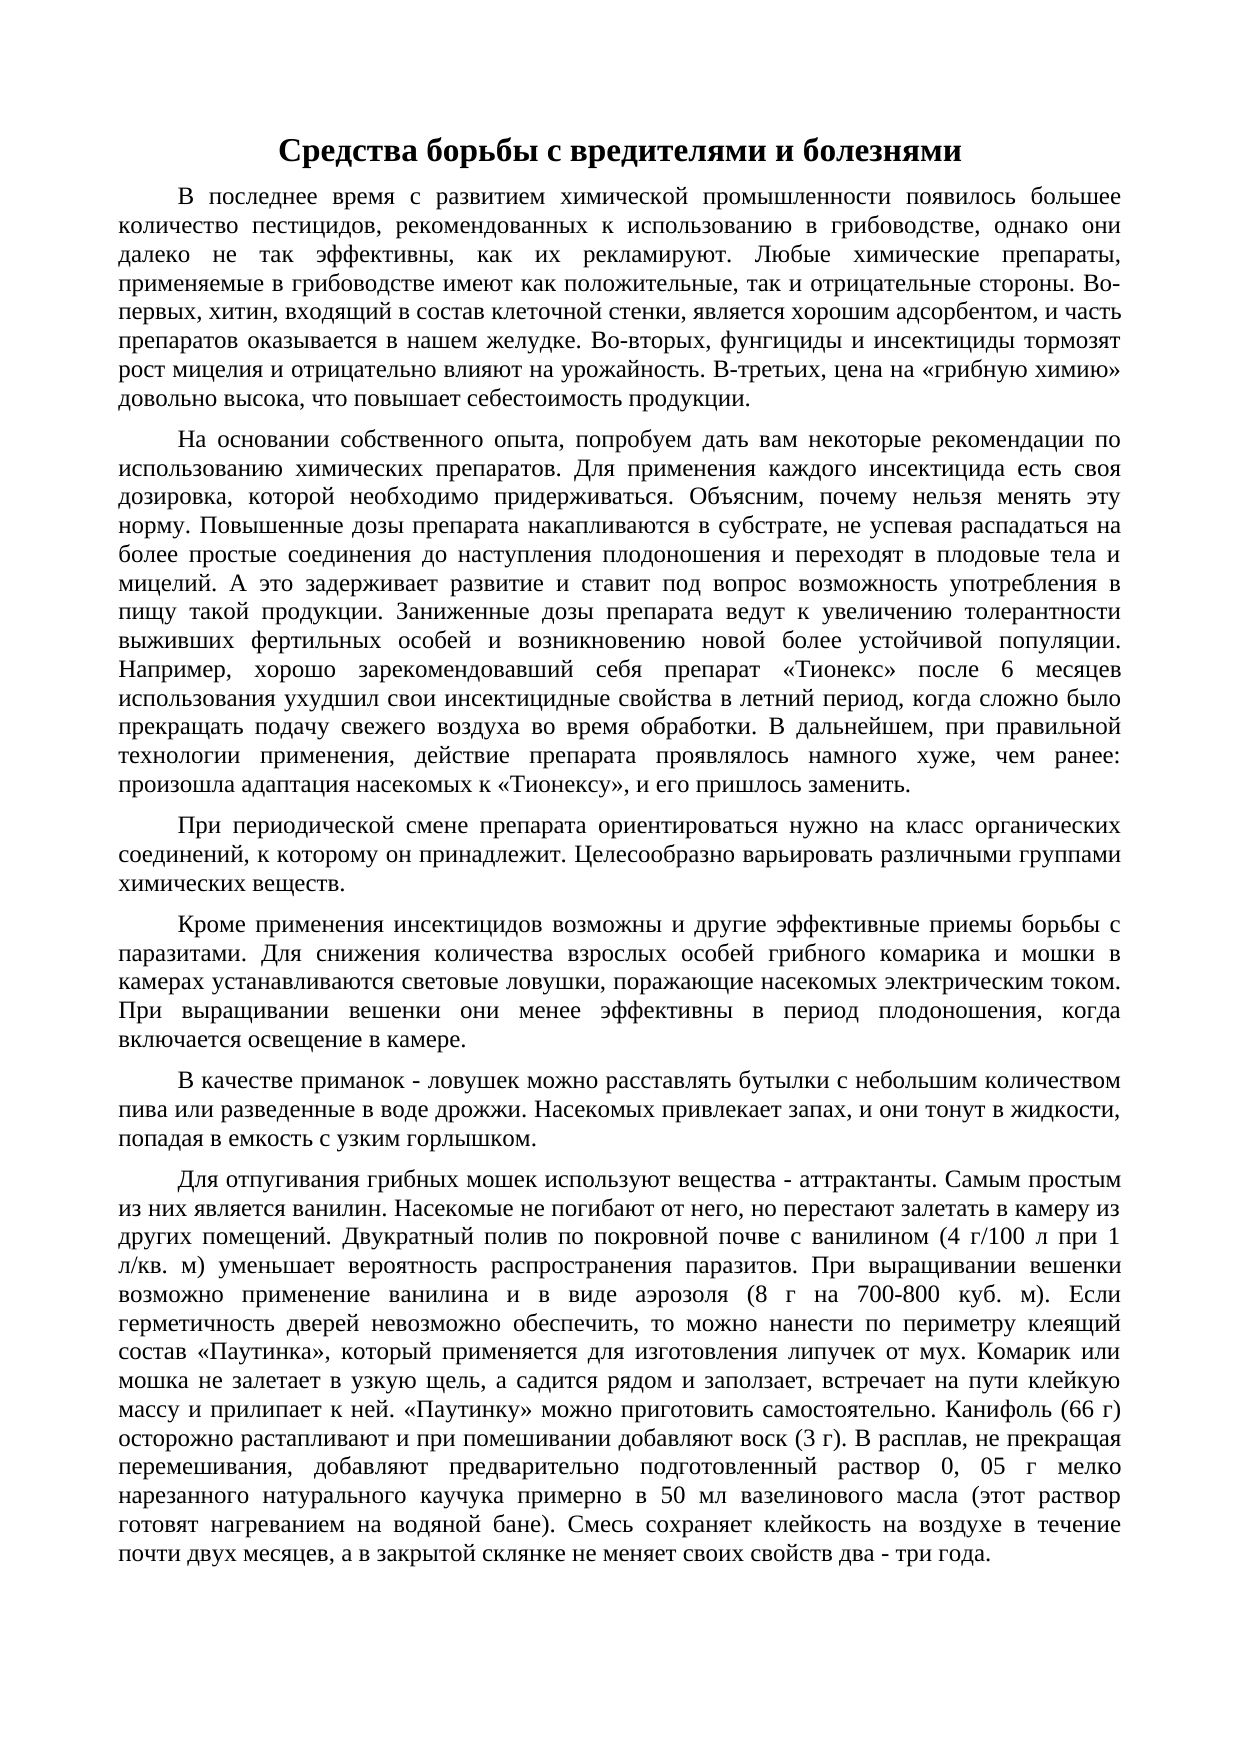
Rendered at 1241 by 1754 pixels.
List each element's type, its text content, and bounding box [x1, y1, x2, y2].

text Средства борьбы с вредителями и болезнями [118, 131, 1122, 169]
text На основании собственного опыта, попробуем дать вам некоторые рекомендации по использованию химических препаратов. Для применения каждого инсектицида есть своя дозировка, которой необходимо придерживаться. Объясним, почему нельзя менять эту норму. Повышенные дозы препарата накапливаются в субстрате, не успевая распадаться на более простые соединения до наступления плодоношения и переходят в плодовые тела и мицелий. А это задерживает развитие и ставит под вопрос возможность употребления в пищу такой продукции. Заниженные дозы препарата ведут к увеличению толерантности выживших фертильных особей и возникновению новой более устойчивой популяции. Например, хорошо зарекомендовавший себя препарат «Тионекс» после 6 месяцев использования ухудшил свои инсектицидные свойства в летний период, когда сложно было прекращать подачу свежего воздуха во время обработки. В дальнейшем, при правильной технологии применения, действие препарата проявлялось намного хуже, чем ранее: произошла адаптация насекомых к «Тионексу», и его пришлось заменить. [118, 424, 1122, 798]
text Для отпугивания грибных мошек используют вещества - аттрактанты. Самым простым из них является ванилин. Насекомые не погибают от него, но перестают залетать в камеру из других помещений. Двукратный полив по покровной почве с ванилином (4 г/100 л при 1 л/кв. м) уменьшает вероятность распространения паразитов. При выращивании вешенки возможно применение ванилина и в виде аэрозоля ( на 700-). Если герметичность дверей невозможно обеспечить, то можно нанести по периметру клеящий состав «Паутинка», который применяется для изготовления липучек от мух. Комарик или мошка не залетает в узкую щель, а садится рядом и заползает, встречает на пути клейкую массу и прилипает к ней. «Паутинку» можно приготовить самостоятельно. Канифоль () осторожно растапливают и при помешивании добавляют воск (). В расплав, не прекращая перемешивания, добавляют предварительно подготовленный раствор 0, мелко нарезанного натурального каучука примерно в 50 мл вазелинового масла (этот раствор готовят нагреванием на водяной бане). Смесь сохраняет клейкость на воздухе в течение почти двух месяцев, а в закрытой склянке не меняет своих свойств два - три года. [118, 1164, 1122, 1566]
text Кроме применения инсектицидов возможны и другие эффективные приемы борьбы с паразитами. Для снижения количества взрослых особей грибного комарика и мошки в камерах устанавливаются световые ловушки, поражающие насекомых электрическим током. При выращивании вешенки они менее эффективны в период плодоношения, когда включается освещение в камере. [118, 909, 1122, 1053]
text В последнее время с развитием химической промышленности появилось большее количество пестицидов, рекомендованных к использованию в грибоводстве, однако они далеко не так эффективны, как их рекламируют. Любые химические препараты, применяемые в грибоводстве имеют как положительные, так и отрицательные стороны. Во-первых, хитин, входящий в состав клеточной стенки, является хорошим адсорбентом, и часть препаратов оказывается в нашем желудке. Во-вторых, фунгициды и инсектициды тормозят рост мицелия и отрицательно влияют на урожайность. В-третьих, цена на «грибную химию» довольно высока, что повышает себестоимость продукции. [118, 181, 1122, 411]
text При периодической смене препарата ориентироваться нужно на класс органических соединений, к которому он принадлежит. Целесообразно варьировать различными группами химических веществ. [118, 810, 1122, 896]
text В качестве приманок - ловушек можно расставлять бутылки с небольшим количеством пива или разведенные в воде дрожжи. Насекомых привлекает запах, и они тонут в жидкости, попадая в емкость с узким горлышком. [118, 1065, 1122, 1151]
